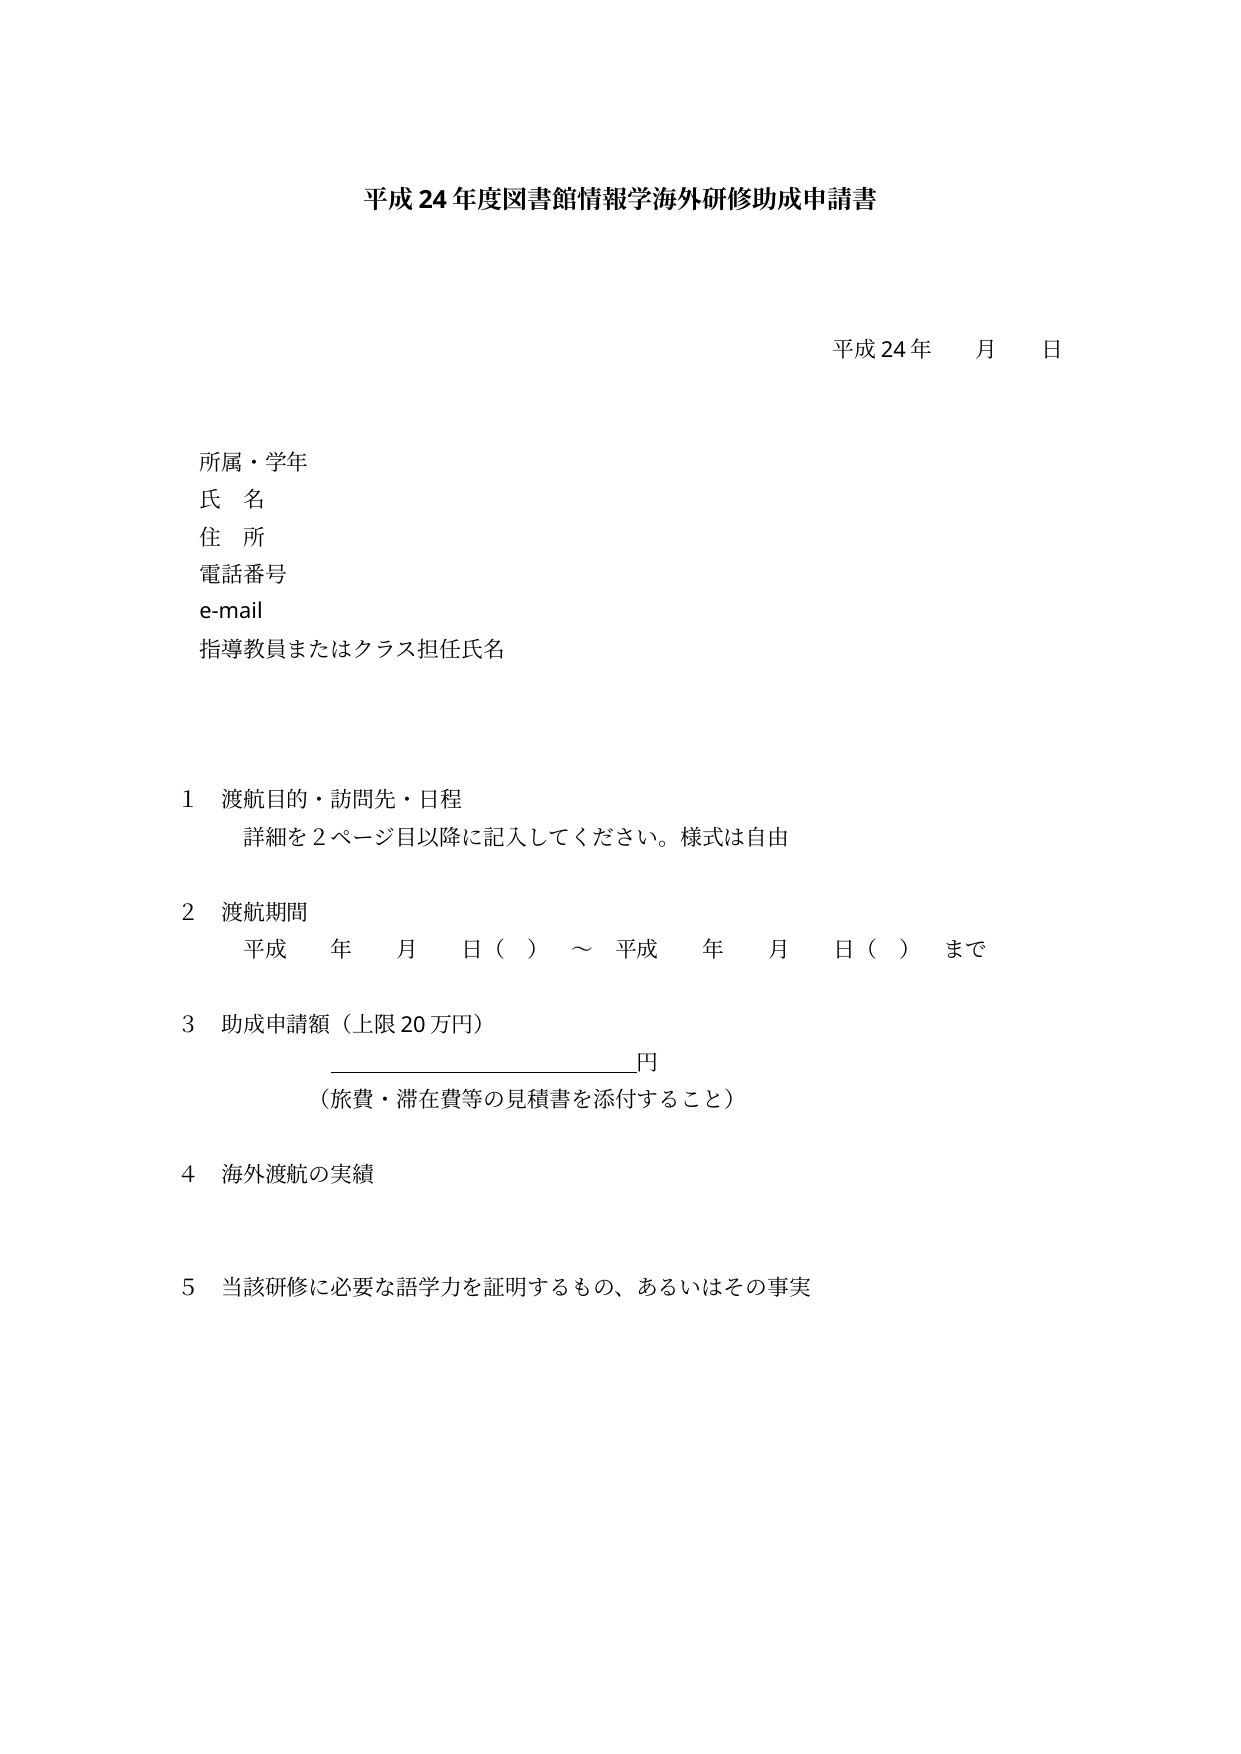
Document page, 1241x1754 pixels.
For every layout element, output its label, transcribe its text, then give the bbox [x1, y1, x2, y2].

text 所属・学年 [177, 442, 1063, 479]
text 平成24年 月 日 [177, 329, 1063, 367]
text 電話番号 [177, 554, 1063, 592]
text （旅費・滞在費等の見積書を添付すること） [177, 1079, 1063, 1117]
text 詳細を２ページ目以降に記入してください。様式は自由 [177, 817, 1063, 854]
text 平成24年度図書館情報学海外研修助成申請書 [177, 179, 1063, 217]
text ２ 渡航期間 [177, 892, 1063, 929]
text ５ 当該研修に必要な語学力を証明するもの、あるいはその事実 [177, 1267, 1063, 1304]
text e-mail [177, 592, 1063, 629]
text 住 所 [177, 517, 1063, 554]
text 円 [177, 1042, 1063, 1079]
text 平成 年 月 日（ ） ～ 平成 年 月 日（ ） まで [177, 929, 1063, 967]
text 指導教員またはクラス担任氏名 [177, 629, 1063, 667]
text 氏 名 [177, 479, 1063, 517]
text ４ 海外渡航の実績 [177, 1154, 1063, 1192]
text １ 渡航目的・訪問先・日程 [177, 779, 1063, 817]
text ３ 助成申請額（上限20万円） [177, 1004, 1063, 1042]
